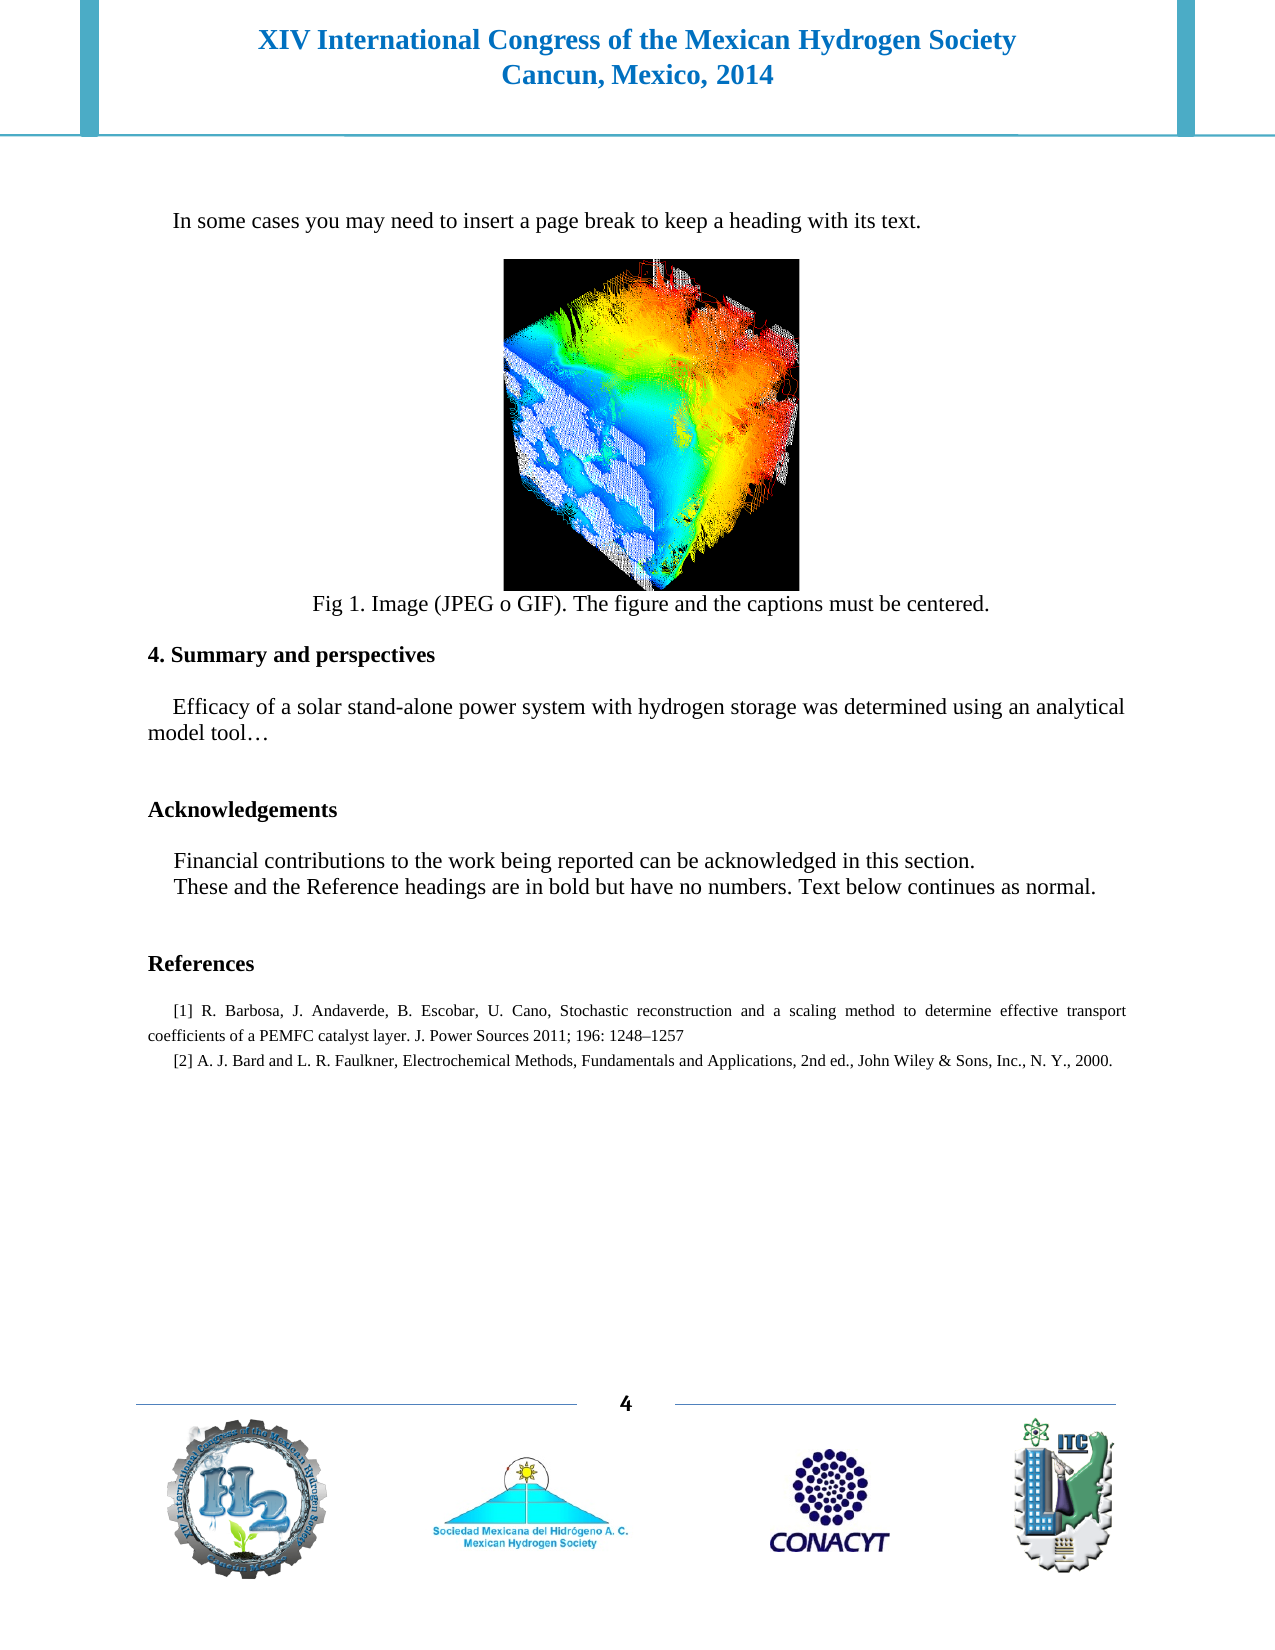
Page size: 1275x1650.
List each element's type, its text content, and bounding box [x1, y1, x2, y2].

text [2] A. J. Bard and L. R. Faulkner, Electrochemical Methods, Fundamentals and Applications, 2nd ed., John Wiley & Sons, Inc., N. Y., 2000. [148, 1047, 1127, 1072]
text These and the Reference headings are in bold but have no numbers. Text below continues as normal. [148, 873, 1127, 900]
text Fig 1. Image (JPEG o GIF). The figure and the captions must be centered. [148, 590, 1130, 617]
text Financial contributions to the work being reported can be acknowledged in this section. [148, 847, 1127, 873]
picture [503, 259, 800, 591]
text In some cases you may need to insert a page break to keep a heading with its text. [148, 207, 1130, 233]
text [1] R. Barbosa, J. Andaverde, B. Escobar, U. Cano, Stochastic reconstruction and a scaling method to determine effective transport coefficients of a PEMFC catalyst layer. J. Power Sources 2011; 196: 1248–1257 [148, 997, 1127, 1047]
text Summary and perspectives [148, 642, 1127, 668]
text Efficacy of a solar stand-alone power system with hydrogen storage was determined using an analytical model tool… [148, 693, 1127, 746]
text References [148, 950, 1127, 976]
text Acknowledgements [148, 796, 1127, 822]
